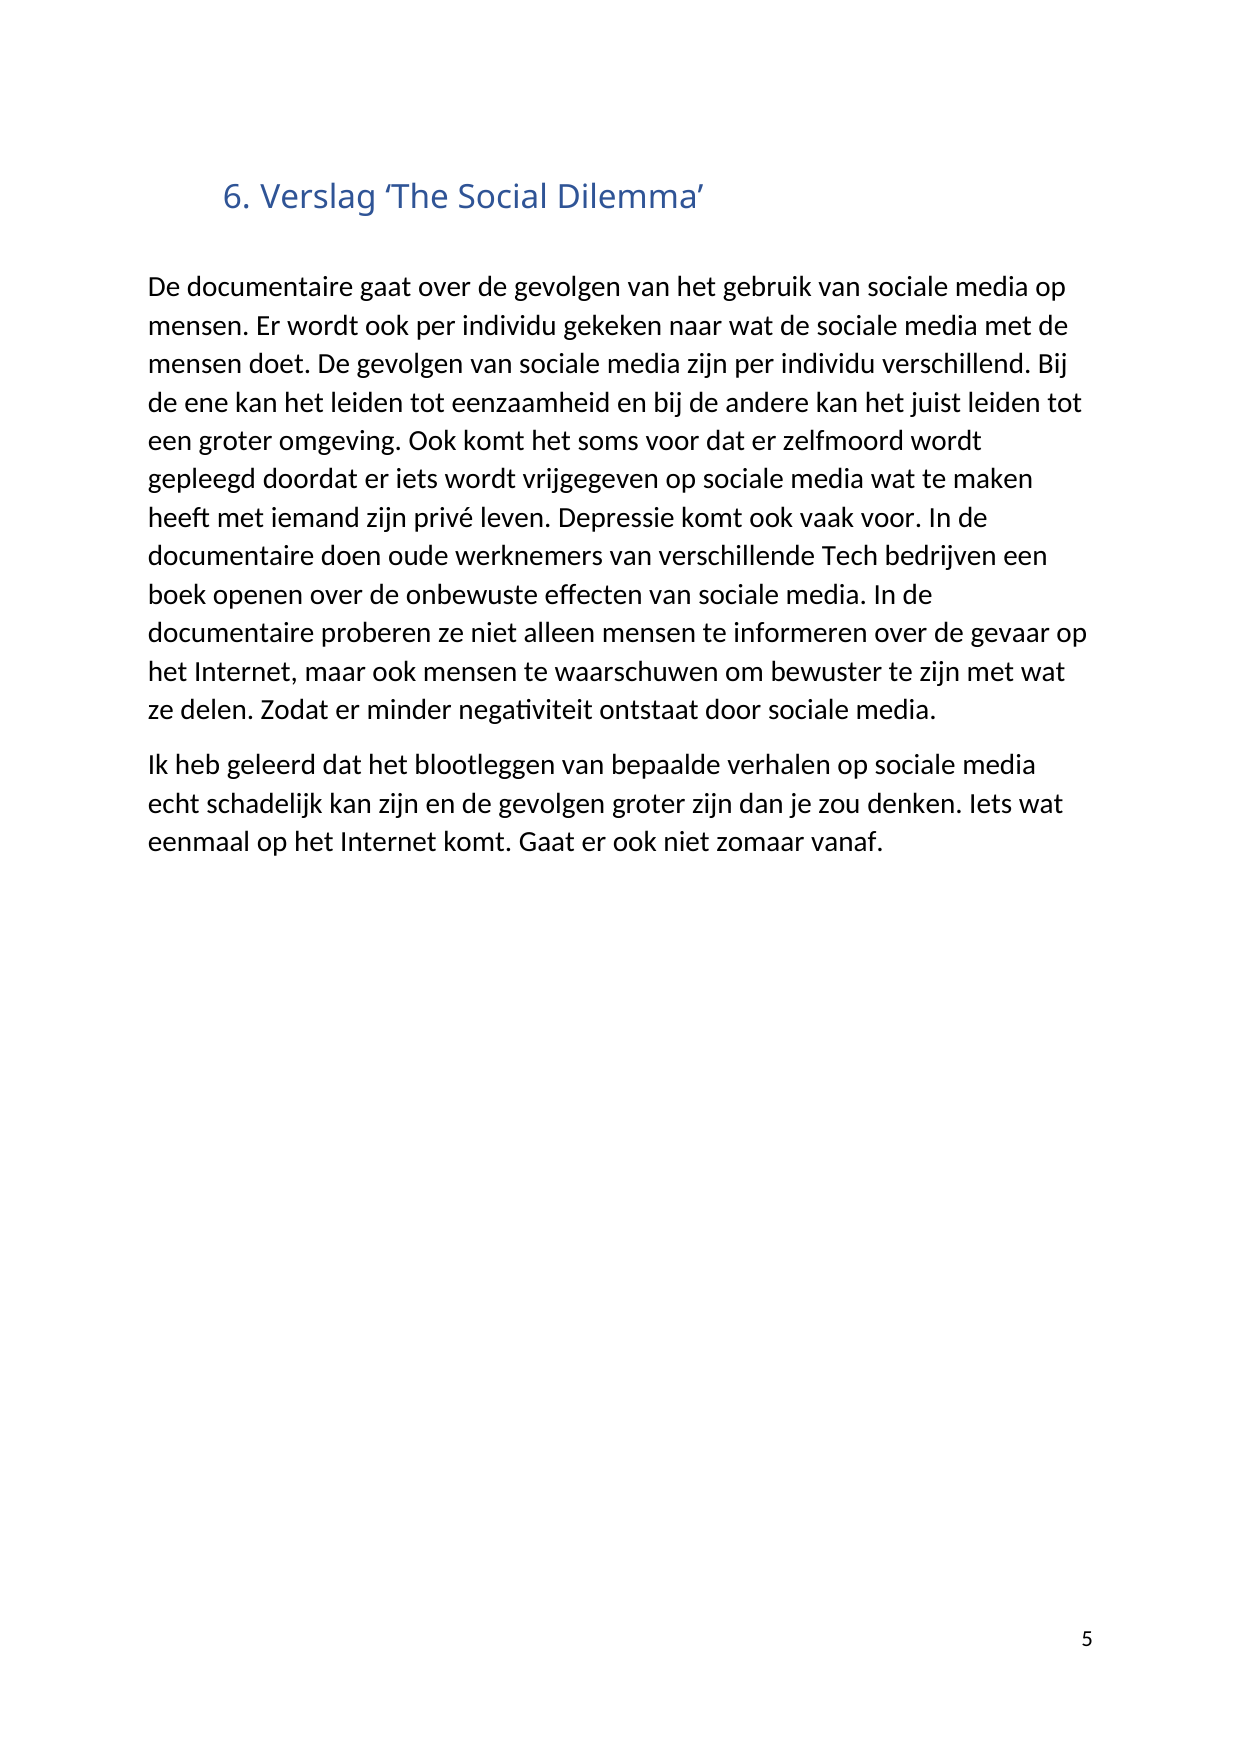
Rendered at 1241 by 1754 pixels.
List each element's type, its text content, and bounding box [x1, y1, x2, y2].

text Ik heb geleerd dat het blootleggen van bepaalde verhalen op sociale media echt schadelijk kan zijn en de gevolgen groter zijn dan je zou denken. Iets wat eenmaal op het Internet komt. Gaat er ook niet zomaar vanaf. [148, 746, 1093, 859]
text De documentaire gaat over de gevolgen van het gebruik van sociale media op mensen. Er wordt ook per individu gekeken naar wat de sociale media met de mensen doet. De gevolgen van sociale media zijn per individu verschillend. Bij de ene kan het leiden tot eenzaamheid en bij de andere kan het juist leiden tot een groter omgeving. Ook komt het soms voor dat er zelfmoord wordt gepleegd doordat er iets wordt vrijgegeven op sociale media wat te maken heeft met iemand zijn privé leven. Depressie komt ook vaak voor. In de documentaire doen oude werknemers van verschillende Tech bedrijven een boek openen over de onbewuste effecten van sociale media. In de documentaire proberen ze niet alleen mensen te informeren over de gevaar op het Internet, maar ook mensen te waarschuwen om bewuster te zijn met wat ze delen. Zodat er minder negativiteit ontstaat door sociale media. [148, 268, 1093, 727]
subtitle Verslag ‘The Social Dilemma’ [223, 173, 1093, 218]
